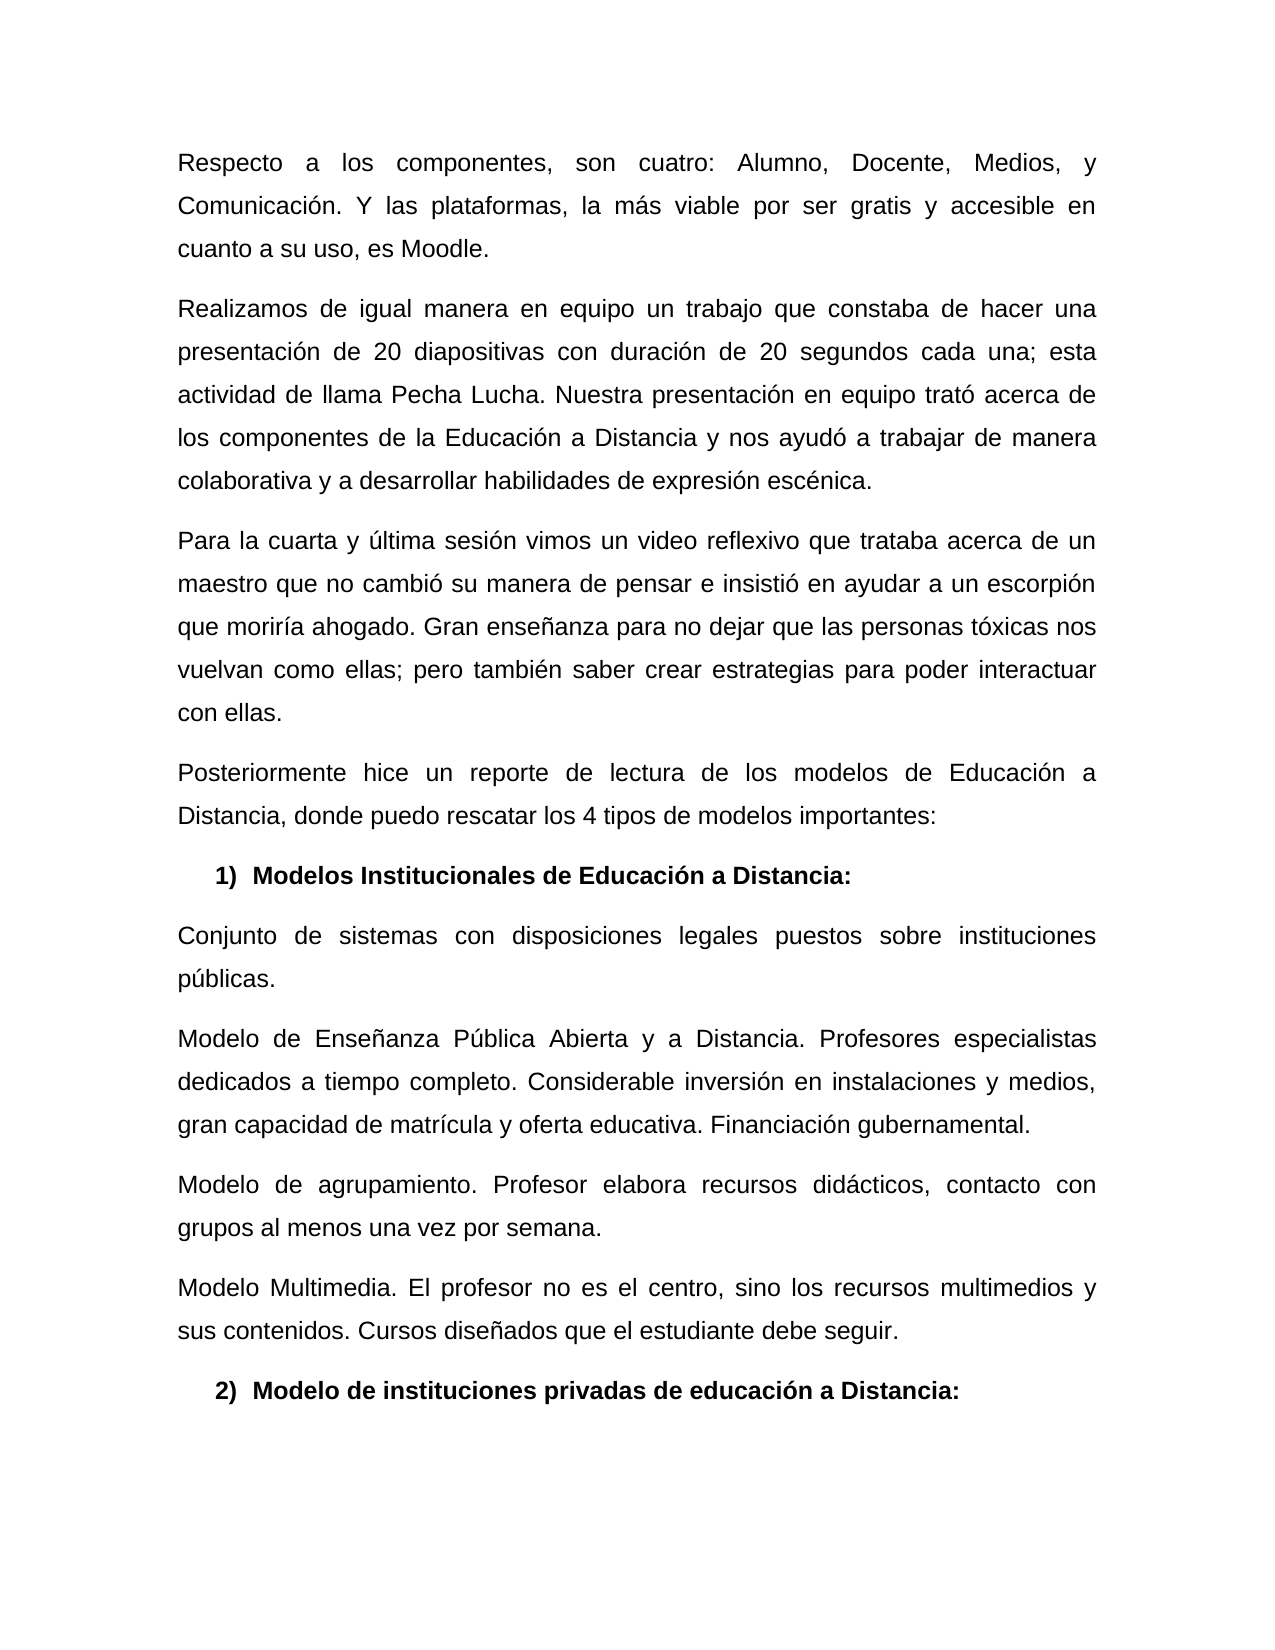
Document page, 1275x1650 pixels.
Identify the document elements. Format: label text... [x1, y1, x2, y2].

text Modelo Multimedia. El profesor no es el centro, sino los recursos multimedios y sus contenidos. Cursos diseñados que el estudiante debe seguir. [177, 1273, 1098, 1345]
text Respecto a los componentes, son cuatro: Alumno, Docente, Medios, y Comunicación. Y las plataformas, la más viable por ser gratis y accesible en cuanto a su uso, es Moodle. [177, 148, 1098, 263]
text Modelo de agrupamiento. Profesor elabora recursos didácticos, contacto con grupos al menos una vez por semana. [177, 1170, 1098, 1242]
text Posteriormente hice un reporte de lectura de los modelos de Educación a Distancia, donde puedo rescatar los 4 tipos de modelos importantes: [177, 758, 1098, 830]
text Para la cuarta y última sesión vimos un video reflexivo que trataba acerca de un maestro que no cambió su manera de pensar e insistió en ayudar a un escorpión que moriría ahogado. Gran enseñanza para no dejar que las personas tóxicas nos vuelvan como ellas; pero también saber crear estrategias para poder interactuar con ellas. [177, 526, 1098, 727]
text Conjunto de sistemas con disposiciones legales puestos sobre instituciones públicas. [177, 921, 1098, 993]
list Modelos Institucionales de Educación a Distancia: [215, 861, 1098, 890]
text Modelo de Enseñanza Pública Abierta y a Distancia. Profesores especialistas dedicados a tiempo completo. Considerable inversión en instalaciones y medios, gran capacidad de matrícula y oferta educativa. Financiación gubernamental. [177, 1024, 1098, 1139]
text Realizamos de igual manera en equipo un trabajo que constaba de hacer una presentación de 20 diapositivas con duración de 20 segundos cada una; esta actividad de llama Pecha Lucha. Nuestra presentación en equipo trató acerca de los componentes de la Educación a Distancia y nos ayudó a trabajar de manera colaborativa y a desarrollar habilidades de expresión escénica. [177, 294, 1098, 495]
list Modelo de instituciones privadas de educación a Distancia: [215, 1376, 1098, 1404]
